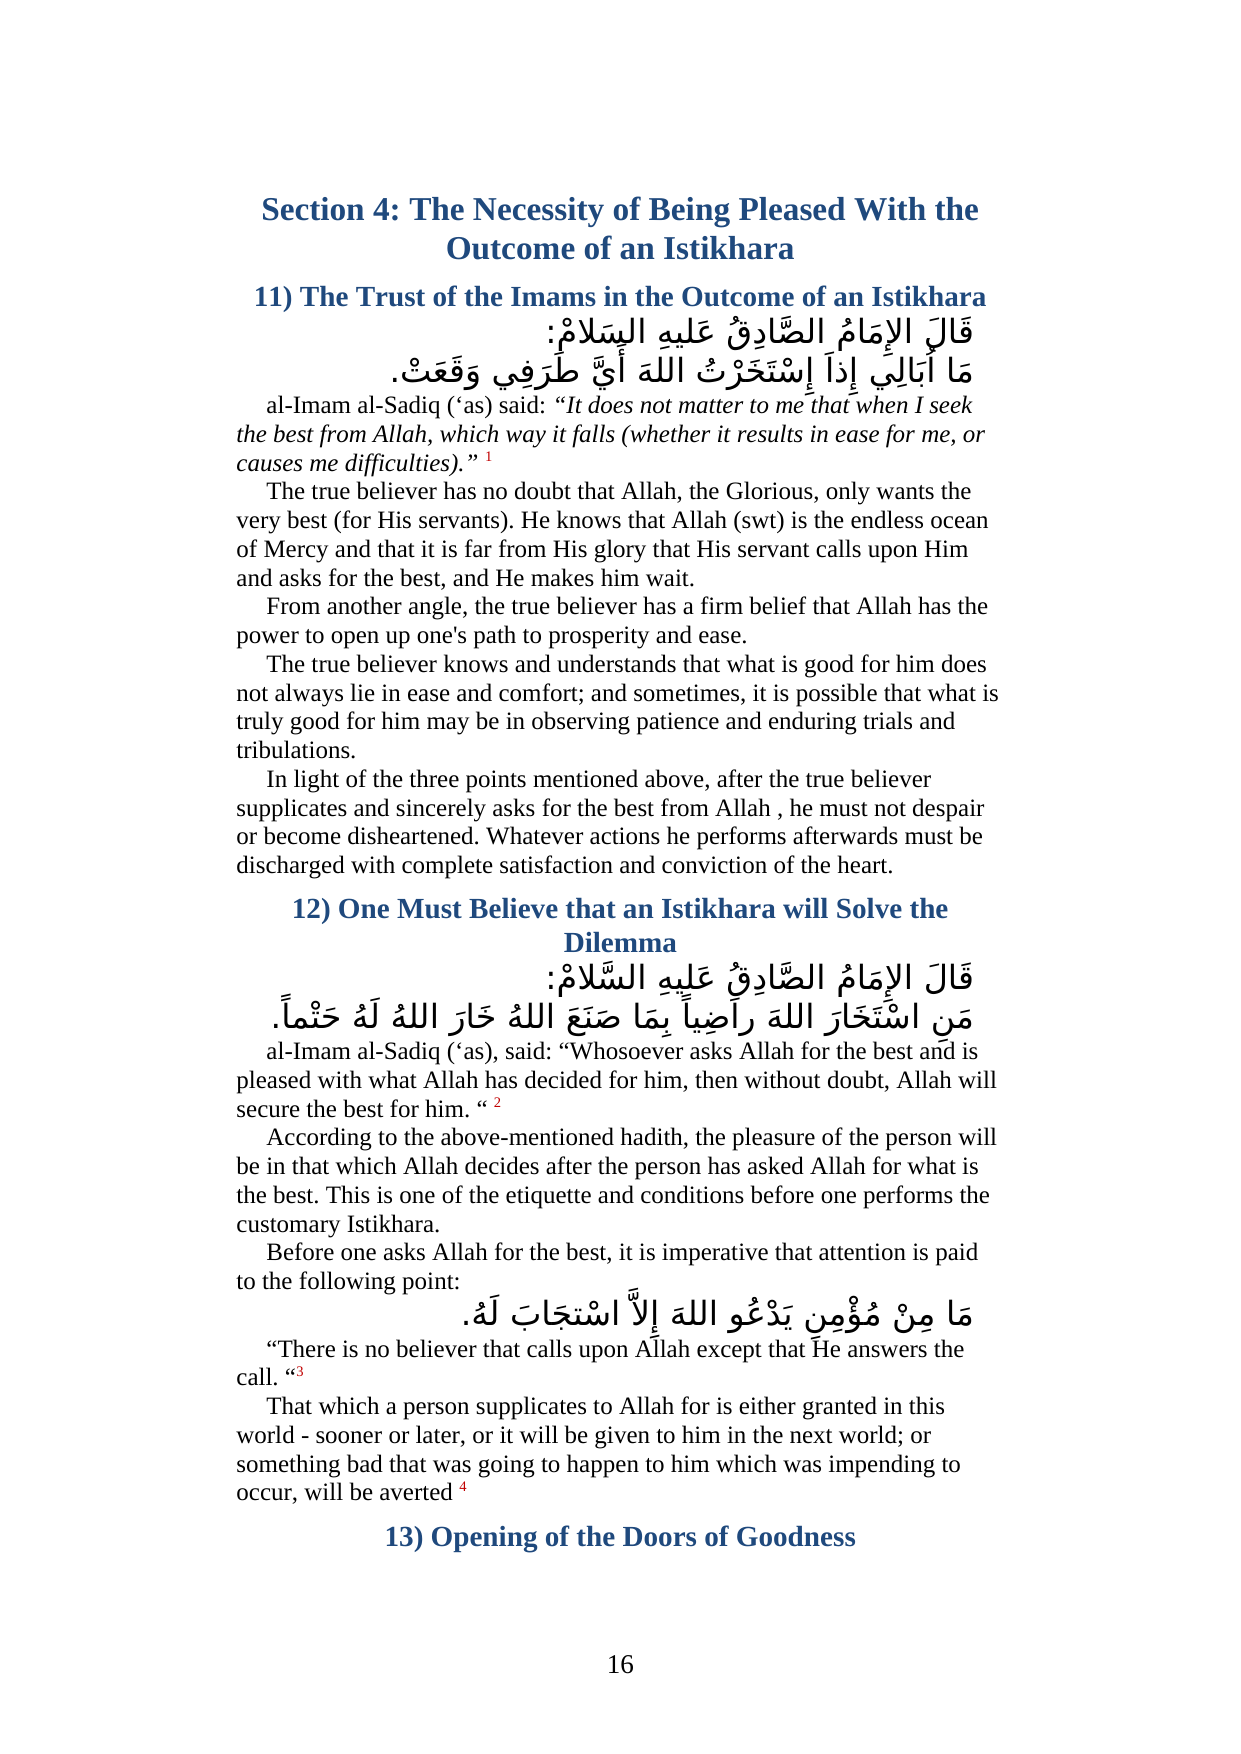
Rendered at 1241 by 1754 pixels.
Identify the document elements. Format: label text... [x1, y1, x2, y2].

text From another angle, the true believer has a firm belief that Allah has the power to open up one's path to prosperity and ease. [236, 591, 1004, 649]
text مَا اُبَالِي إِذاَ إِسْتَخَرْتُ اللهَ أَيَّ طَرَفِي وَقَعَتْ. [236, 351, 1004, 390]
text The true believer has no doubt that Allah, the Glorious, only wants the very best (for His servants). He knows that Allah (swt) is the endless ocean of Mercy and that it is far from His glory that His servant calls upon Him and asks for the best, and He makes him wait. [236, 476, 1004, 591]
text That which a person supplicates to Allah for is either granted in this world ‑ sooner or later, or it will be given to him in the next world; or something bad that was going to happen to him which was impending to occur, will be averted 4 [236, 1391, 1004, 1506]
subtitle 12) One Must Believe that an Istikhara will Solve the Dilemma [236, 891, 1004, 958]
text مَنِ اسْتَخَارَ اللهَ راَضِياً بِمَا صَنَعَ اللهُ خَارَ اللهُ لَهُ حَتْماً. [236, 997, 1004, 1036]
text Before one asks Allah for the best, it is imperative that attention is paid to the following point: [236, 1237, 1004, 1295]
text مَا مِنْ مُؤْمِنِ يَدْعُو اللهَ إِلاَّ اسْتجَابَ لَهُ. [236, 1295, 1004, 1334]
text “There is no believer that calls upon Allah except that He answers the call. “3 [236, 1334, 1004, 1391]
text According to the above‑mentioned hadith, the pleasure of the person will be in that which Allah decides after the person has asked Allah for what is the best. This is one of the etiquette and conditions before one performs the customary Istikhara. [236, 1122, 1004, 1237]
text al‑Imam al‑Sadiq (‘as) said: “It does not matter to me that when I seek the best from Allah, which way it falls (whether it results in ease for me, or causes me difficulties).” 1 [236, 390, 1004, 476]
text al‑Imam al‑Sadiq (‘as), said: “Whosoever asks Allah for the best and is pleased with what Allah has decided for him, then without doubt, Allah will secure the best for him. “ 2 [236, 1036, 1004, 1122]
text قَالَ الإِمَامُ الصَّادِقُ عَليهِ السَلامْ: [236, 312, 1004, 351]
text The true believer knows and understands that what is good for him does not always lie in ease and comfort; and sometimes, it is possible that what is truly good for him may be in observing patience and enduring trials and tribulations. [236, 649, 1004, 764]
subtitle Section 4: The Necessity of Being Pleased With the Outcome of an Istikhara [236, 190, 1004, 266]
subtitle 13) Opening of the Doors of Goodness [236, 1519, 1004, 1552]
text قَالَ الإِمَامُ الصَّادِقُ عَليهِ السَّلامْ: [236, 958, 1004, 997]
subtitle 11) The Trust of the Imams in the Outcome of an Istikhara [236, 279, 1004, 312]
text In light of the three points mentioned above, after the true believer supplicates and sincerely asks for the best from Allah , he must not despair or become disheartened. Whatever actions he performs afterwards must be discharged with complete satisfaction and conviction of the heart. [236, 764, 1004, 879]
